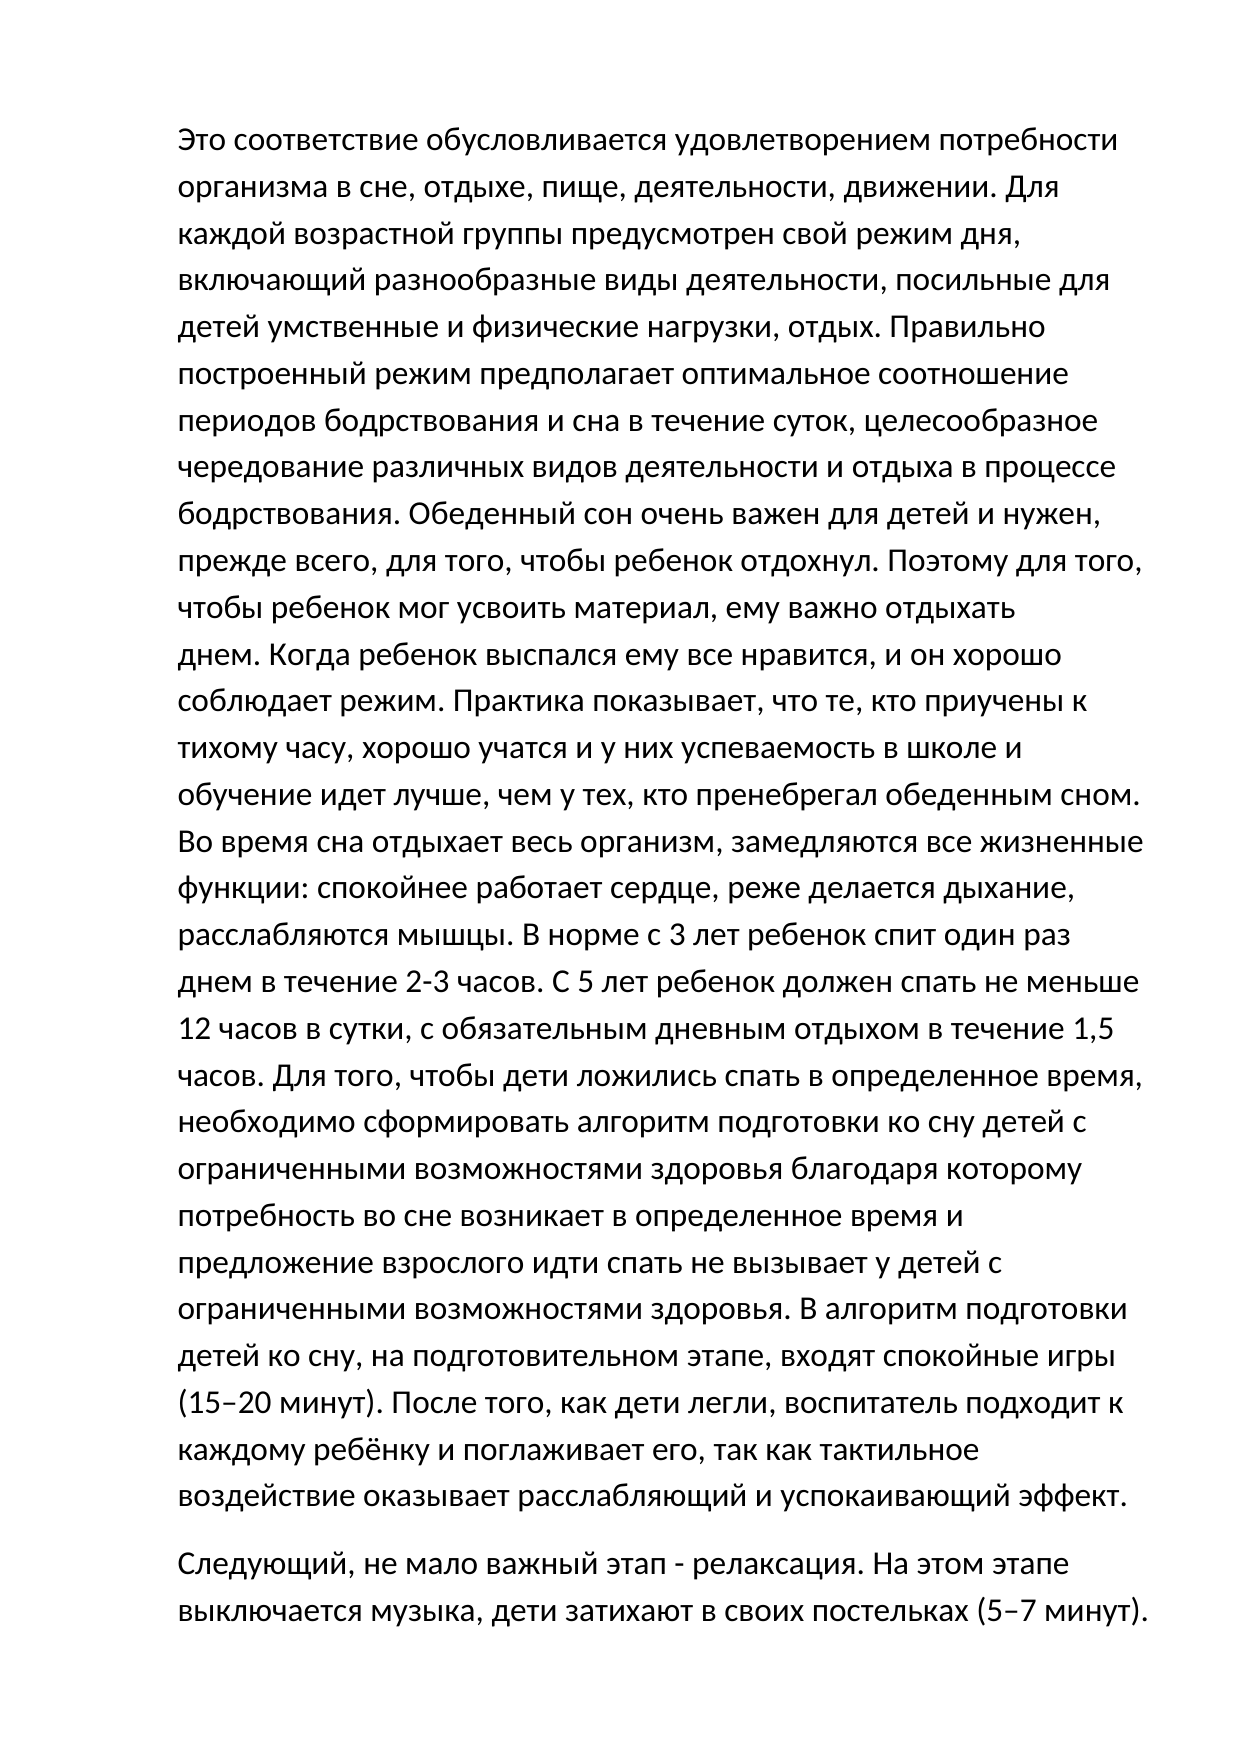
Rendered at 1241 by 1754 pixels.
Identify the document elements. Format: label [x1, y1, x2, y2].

text [177, 1542, 1152, 1629]
text [177, 118, 1152, 1515]
